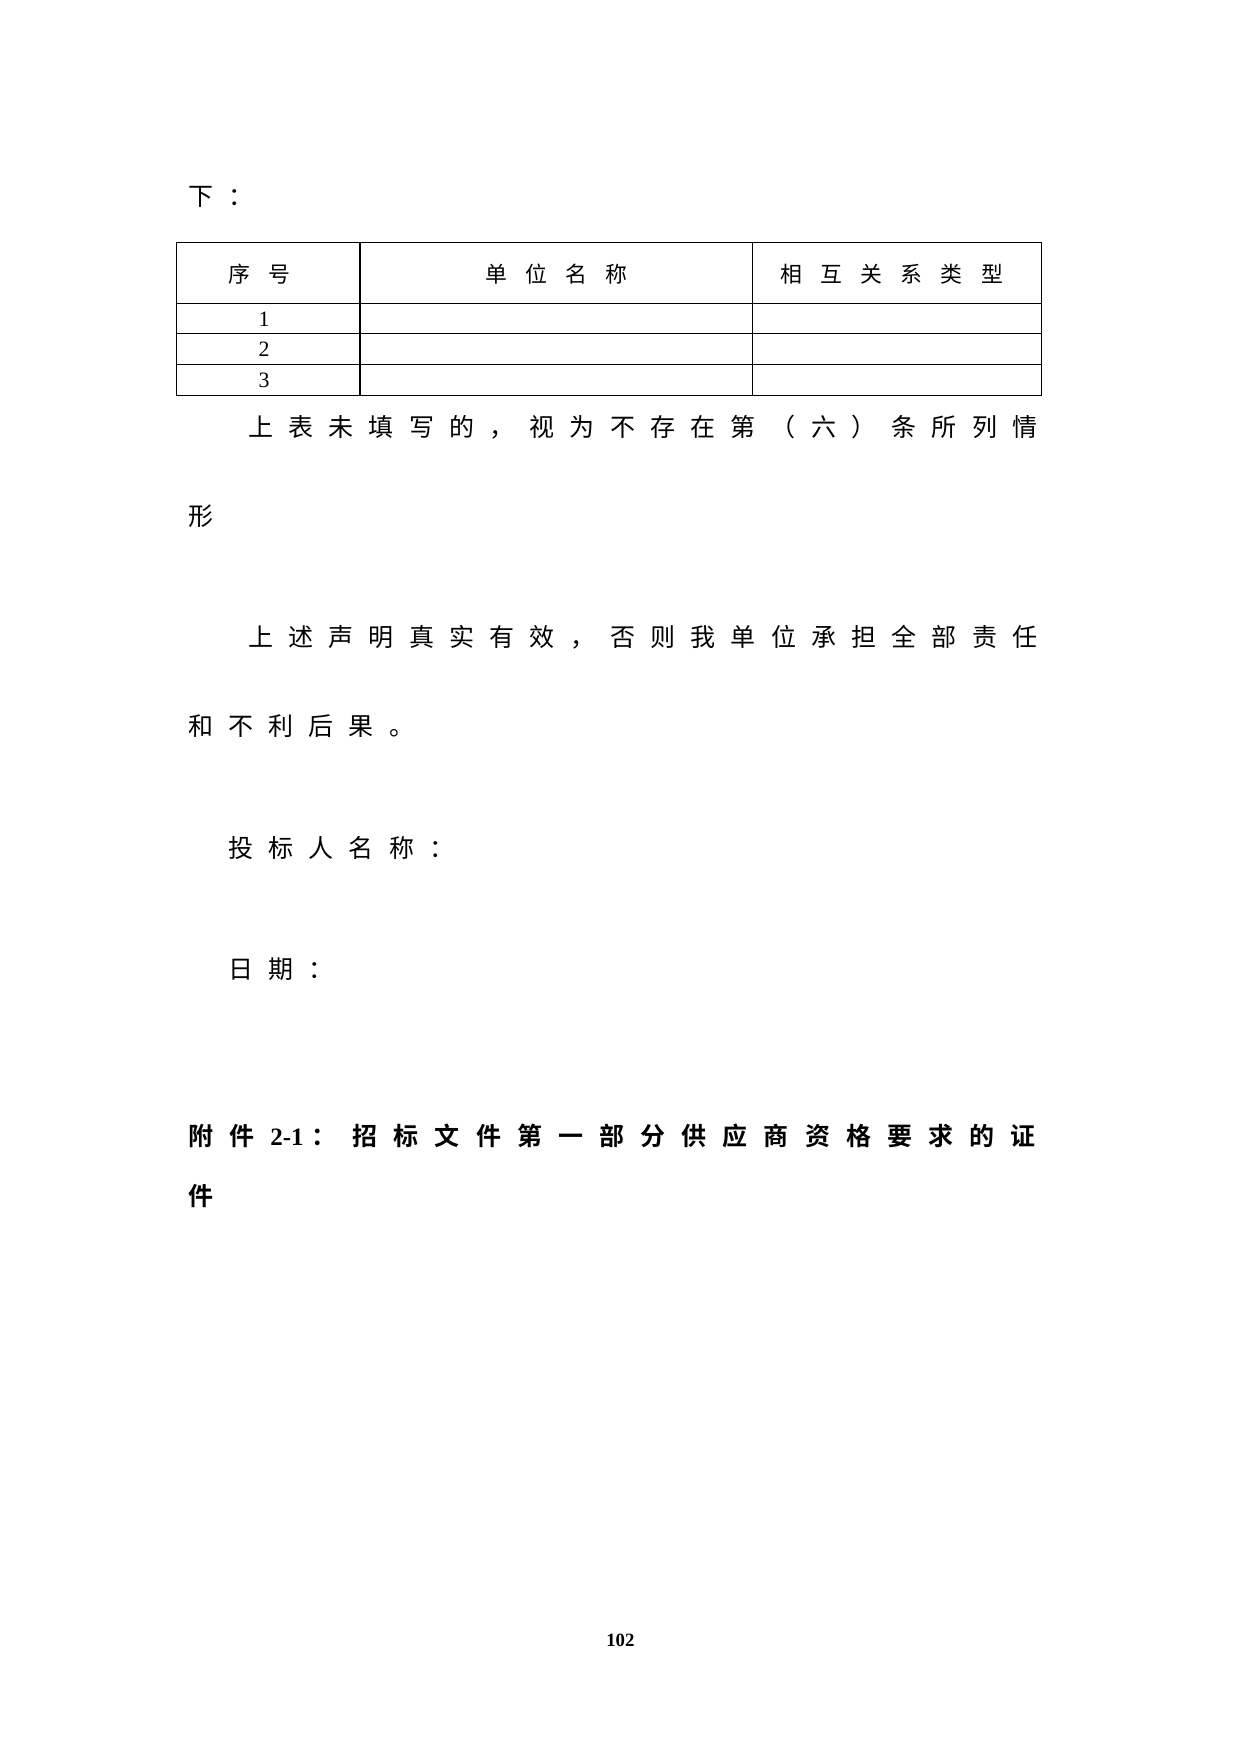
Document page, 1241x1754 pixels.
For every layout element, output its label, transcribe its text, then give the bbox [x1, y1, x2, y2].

table_cell 1 [177, 304, 359, 333]
text 日期： [188, 938, 1052, 998]
table_cell [753, 334, 1041, 364]
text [188, 164, 1052, 224]
table_cell 3 [177, 365, 359, 394]
table_cell 2 [177, 334, 359, 364]
table_cell [361, 365, 752, 394]
text 上述声明真实有效，否则我单位承担全部责任和不利后果。 [188, 606, 1052, 755]
text 投标人名称： [188, 817, 1052, 876]
table_cell [361, 334, 752, 364]
table_header 相互关系类型 [753, 243, 1041, 302]
table_cell [361, 304, 752, 333]
text 附件2-1：招标文件第一部分供应商资格要求的证件 [188, 1105, 1052, 1224]
table_header 单位名称 [361, 243, 752, 302]
text 上表未填写的，视为不存在第（六）条所列情形 [188, 396, 1052, 544]
table_header 序号 [177, 243, 359, 302]
table_cell [753, 304, 1041, 333]
table_cell [753, 365, 1041, 394]
